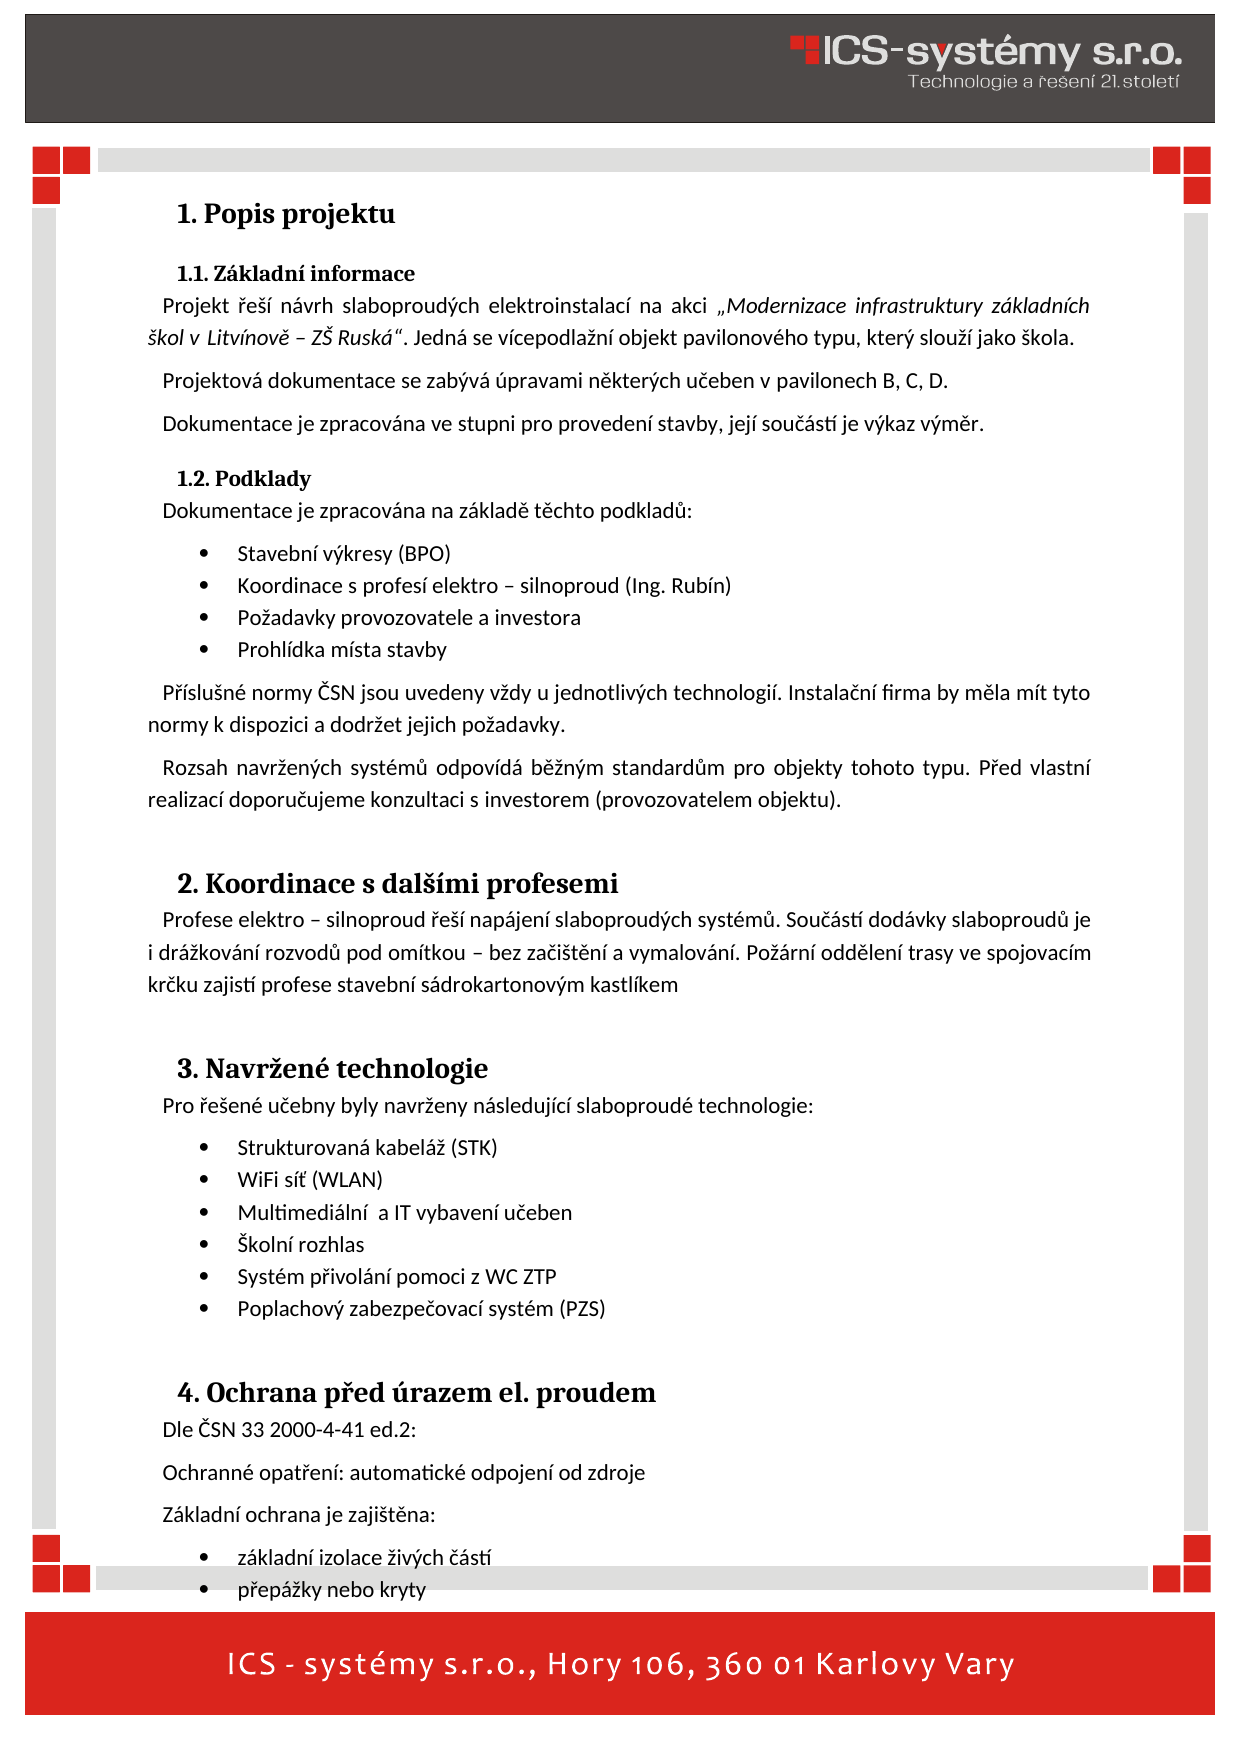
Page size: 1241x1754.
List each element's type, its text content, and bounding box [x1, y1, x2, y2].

subtitle Základní informace [177, 261, 1093, 287]
list přepážky nebo kryty [200, 1575, 1093, 1603]
subtitle Podklady [177, 466, 1093, 492]
list základní izolace živých částí [200, 1543, 1093, 1571]
text Rozsah navržených systémů odpovídá běžným standardům pro objekty tohoto typu. Před vlastní realizací doporučujeme konzultaci s investorem (provozovatelem objektu). [148, 753, 1093, 813]
list Poplachový zabezpečovací systém (PZS) [200, 1294, 1093, 1322]
text Základní ochrana je zajištěna: [148, 1500, 1093, 1528]
text Dokumentace je zpracována ve stupni pro provedení stavby, její součástí je výkaz výměr. [148, 409, 1093, 437]
list Požadavky provozovatele a investora [200, 603, 1093, 631]
text Profese elektro – silnoproud řeší napájení slaboproudých systémů. Součástí dodávky slaboproudů je i drážkování rozvodů pod omítkou – bez začištění a vymalování. Požární oddělení trasy ve spojovacím krčku zajistí profese stavební sádrokartonovým kastlíkem [148, 906, 1093, 998]
list Stavební výkresy (BPO) [200, 539, 1093, 567]
list Prohlídka místa stavby [200, 635, 1093, 663]
list Strukturovaná kabeláž (STK) [200, 1133, 1093, 1161]
list Systém přivolání pomoci z WC ZTP [200, 1262, 1093, 1290]
subtitle Navržené technologie [177, 1052, 1093, 1086]
text Dokumentace je zpracována na základě těchto podkladů: [148, 496, 1093, 524]
text Projekt řeší návrh slaboproudých elektroinstalací na akci „Modernizace infrastruktury základních škol v Litvínově – ZŠ Ruská“. Jedná se vícepodlažní objekt pavilonového typu, který slouží jako škola. [148, 291, 1093, 352]
list WiFi síť (WLAN) [200, 1166, 1093, 1193]
subtitle Ochrana před úrazem el. proudem [177, 1376, 1093, 1410]
list Školní rozhlas [200, 1230, 1093, 1258]
text Dle ČSN 33 2000-4-41 ed.2: [148, 1415, 1093, 1443]
list Koordinace s profesí elektro – silnoproud (Ing. Rubín) [200, 571, 1093, 599]
text Příslušné normy ČSN jsou uvedeny vždy u jednotlivých technologií. Instalační firma by měla mít tyto normy k dispozici a dodržet jejich požadavky. [148, 678, 1093, 738]
subtitle Koordinace s dalšími profesemi [177, 867, 1093, 901]
list Multimediální a IT vybavení učeben [200, 1198, 1093, 1226]
text Pro řešené učebny byly navrženy následující slaboproudé technologie: [148, 1091, 1093, 1119]
subtitle Popis projektu [177, 198, 1093, 231]
text Ochranné opatření: automatické odpojení od zdroje [148, 1458, 1093, 1486]
text Projektová dokumentace se zabývá úpravami některých učeben v pavilonech B, C, D. [148, 366, 1093, 394]
